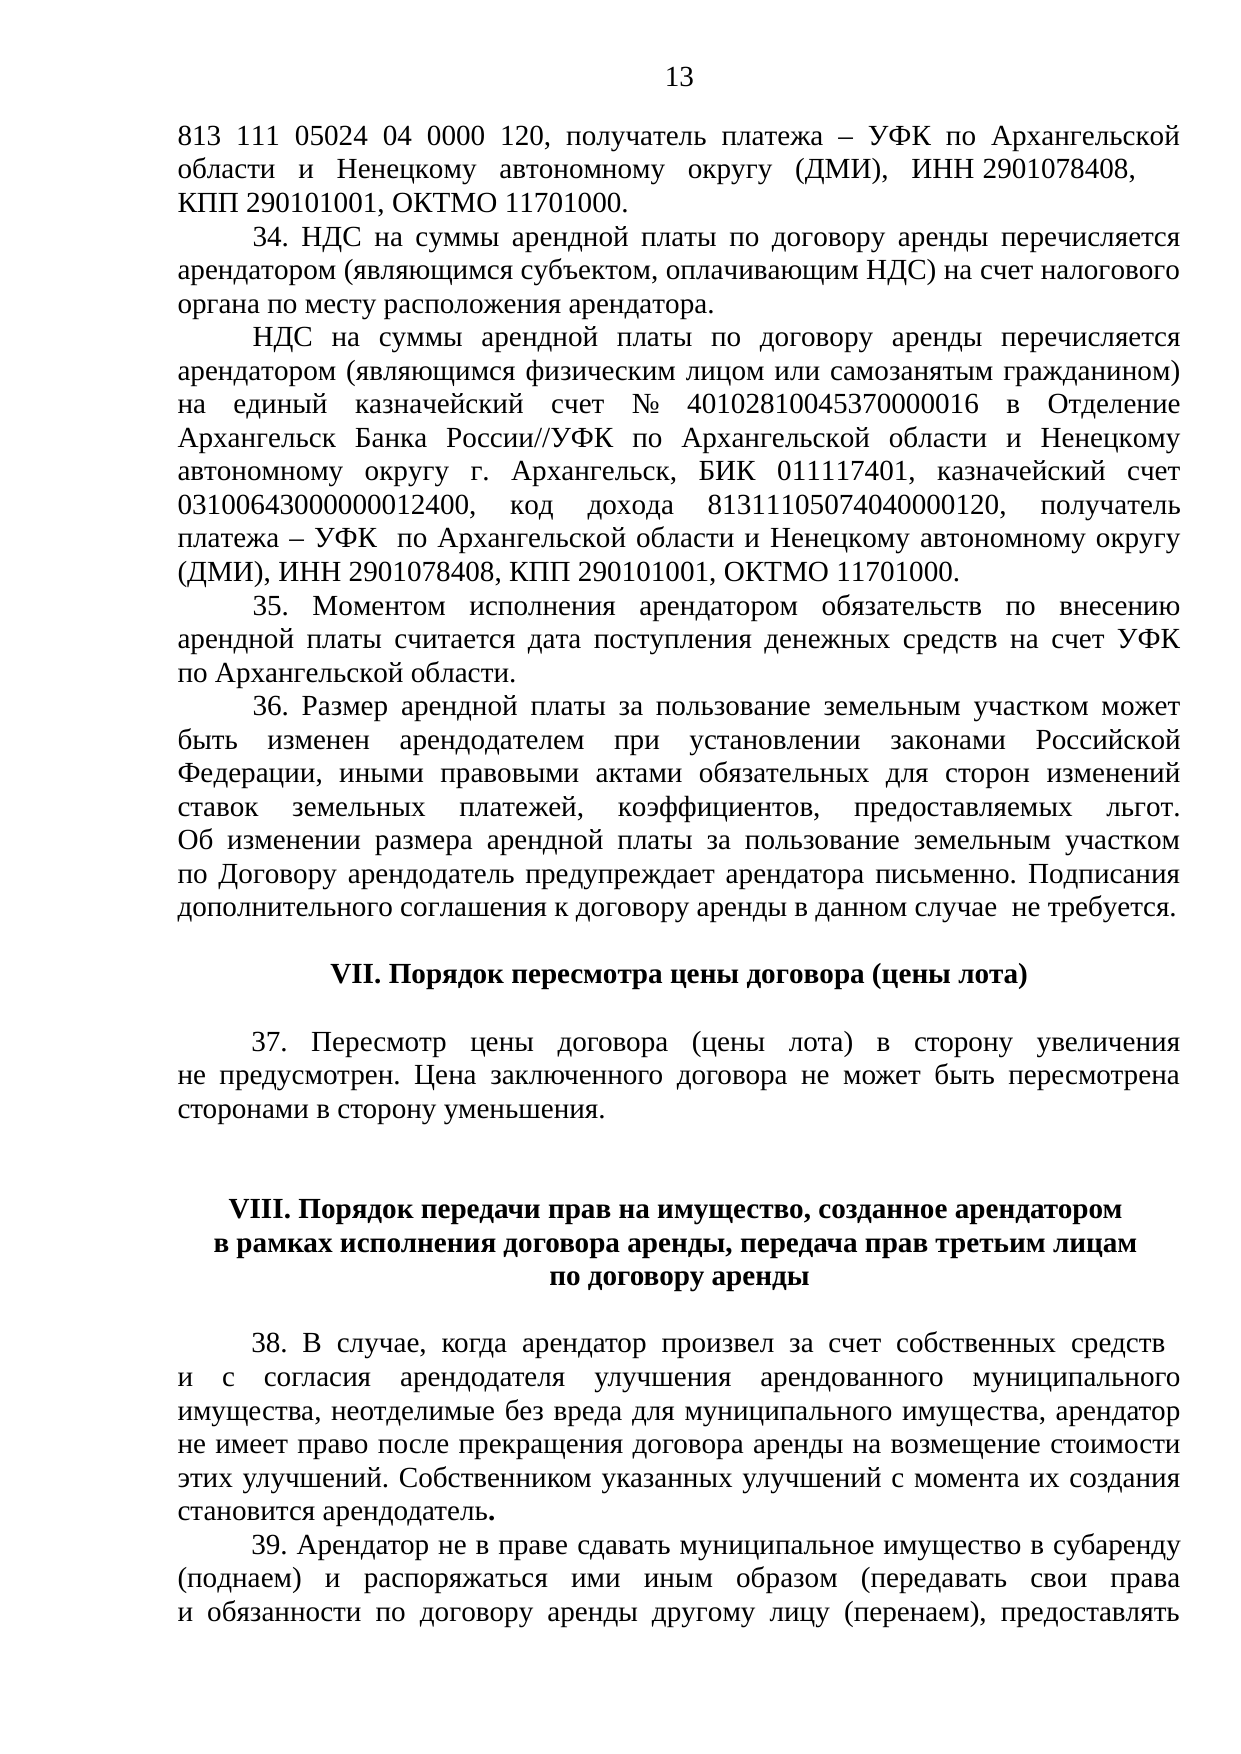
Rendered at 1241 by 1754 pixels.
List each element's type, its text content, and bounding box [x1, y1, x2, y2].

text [177, 118, 1181, 219]
text 35. Моментом исполнения арендатором обязательств по внесению арендной платы считается дата поступления денежных средств на счет УФК по Архангельской области. [177, 588, 1181, 688]
text НДС на суммы арендной платы по договору аренды перечисляется арендатором (являющимся физическим лицом или самозанятым гражданином) на единый казначейский счет № 40102810045370000016 в Отделение Архангельск Банка России//УФК по Архангельской области и Ненецкому автономному округу г. Архангельск, БИК 011117401, казначейский счет 03100643000000012400, код дохода 81311105074040000120, получатель платежа – УФК по Архангельской области и Ненецкому автономному округу (ДМИ), ИНН 2901078408, КПП 290101001, ОКТМО 11701000. [177, 319, 1181, 588]
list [177, 1527, 1181, 1627]
text VIII. Порядок передачи прав на имущество, созданное арендатором в рамках исполнения договора аренды, передача прав третьим лицам по договору аренды [177, 1191, 1181, 1292]
text 36. Размер арендной платы за пользование земельным участком может быть изменен арендодателем при установлении законами Российской Федерации, иными правовыми актами обязательных для сторон изменений ставок земельных платежей, коэффициентов, предоставляемых льгот. Об изменении размера арендной платы за пользование земельным участком по Договору арендодатель предупреждает арендатора письменно. Подписания дополнительного соглашения к договору аренды в данном случае не требуется. [177, 688, 1181, 923]
text 38. В случае, когда арендатор произвел за счет собственных средств и с согласия арендодателя улучшения арендованного муниципального имущества, неотделимые без вреда для муниципального имущества, арендатор не имеет право после прекращения договора аренды на возмещение стоимости этих улучшений. Собственником указанных улучшений с момента их создания становится арендодатель. [177, 1326, 1181, 1527]
text 37. Пересмотр цены договора (цены лота) в сторону увеличения не предусмотрен. Цена заключенного договора не может быть пересмотрена сторонами в сторону уменьшения. [177, 1024, 1181, 1124]
text VII. Порядок пересмотра цены договора (цены лота) [177, 957, 1181, 990]
text 34. НДС на суммы арендной платы по договору аренды перечисляется арендатором (являющимся субъектом, оплачивающим НДС) на счет налогового органа по месту расположения арендатора. [177, 219, 1181, 319]
